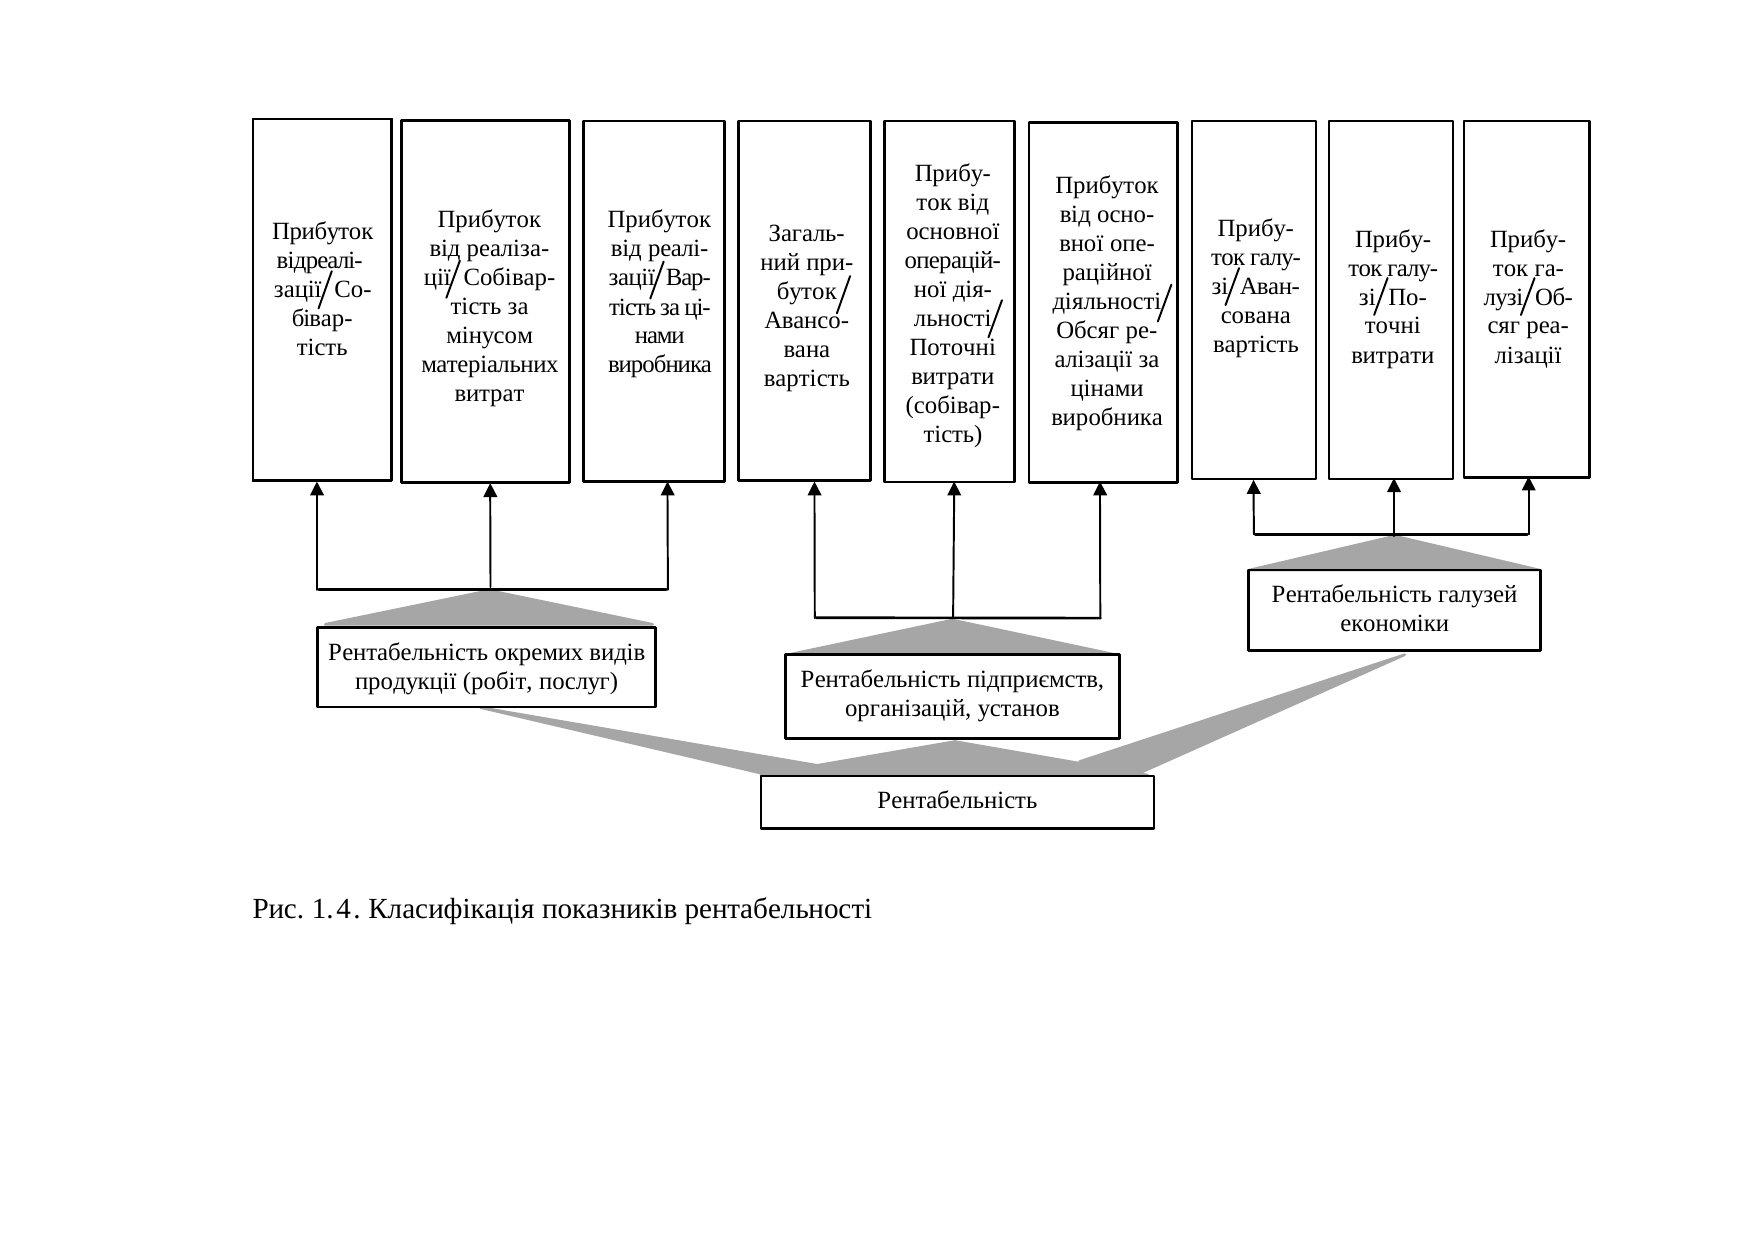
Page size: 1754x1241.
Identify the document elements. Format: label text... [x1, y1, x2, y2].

text Рис. 1.4. Класифікація показників рентабельності [177, 891, 1665, 925]
